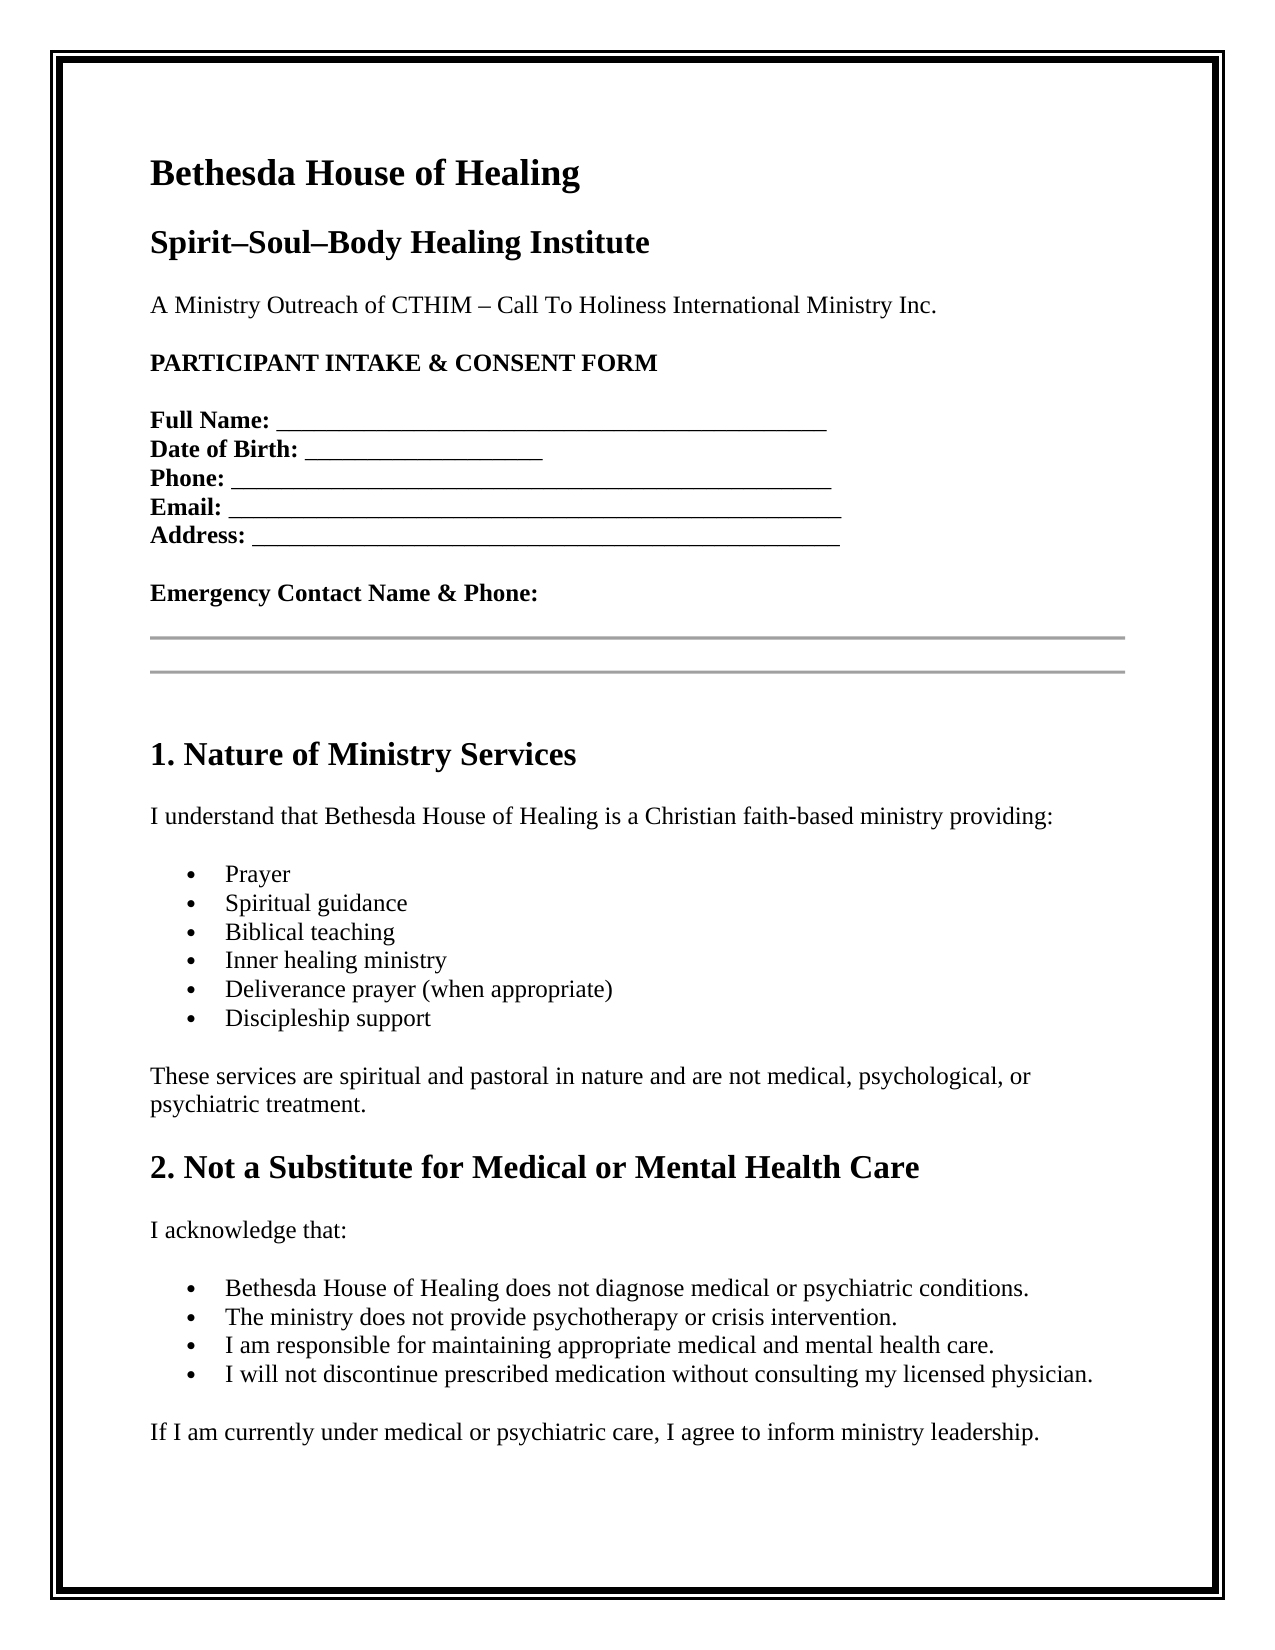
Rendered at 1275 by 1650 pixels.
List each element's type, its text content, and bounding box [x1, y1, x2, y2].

text Spirit–Soul–Body Healing Institute [150, 222, 1125, 261]
list Spiritual guidance [187, 888, 1125, 917]
text If I am currently under medical or psychiatric care, I agree to inform ministry leadership. [150, 1417, 1125, 1446]
text 2. Not a Substitute for Medical or Mental Health Care [150, 1147, 1125, 1186]
list I am responsible for maintaining appropriate medical and mental health care. [187, 1330, 1125, 1359]
list Biblical teaching [187, 917, 1125, 945]
list Deliverance prayer (when appropriate) [187, 974, 1125, 1003]
text Bethesda House of Healing [150, 150, 1125, 193]
text Emergency Contact Name & Phone: [150, 578, 1125, 607]
text Full Name: ____________________________________________ Date of Birth: ___________________ Phone: ________________________________________________ Email: _________________________________________________ Address: _______________________________________________ [150, 406, 1125, 549]
text A Ministry Outreach of CTHIM – Call To Holiness International Ministry Inc. [150, 290, 1125, 318]
list Bethesda House of Healing does not diagnose medical or psychiatric conditions. [187, 1273, 1125, 1302]
list Inner healing ministry [187, 945, 1125, 974]
list Discipleship support [187, 1003, 1125, 1032]
list Prayer [187, 859, 1125, 888]
list I will not discontinue prescribed medication without consulting my licensed physician. [187, 1359, 1125, 1388]
text I understand that Bethesda House of Healing is a Christian faith-based ministry providing: [150, 801, 1125, 830]
text These services are spiritual and pastoral in nature and are not medical, psychological, or psychiatric treatment. [150, 1061, 1125, 1118]
text 1. Nature of Ministry Services [150, 734, 1125, 772]
text I acknowledge that: [150, 1215, 1125, 1244]
text PARTICIPANT INTAKE & CONSENT FORM [150, 348, 1125, 376]
list The ministry does not provide psychotherapy or crisis intervention. [187, 1302, 1125, 1330]
